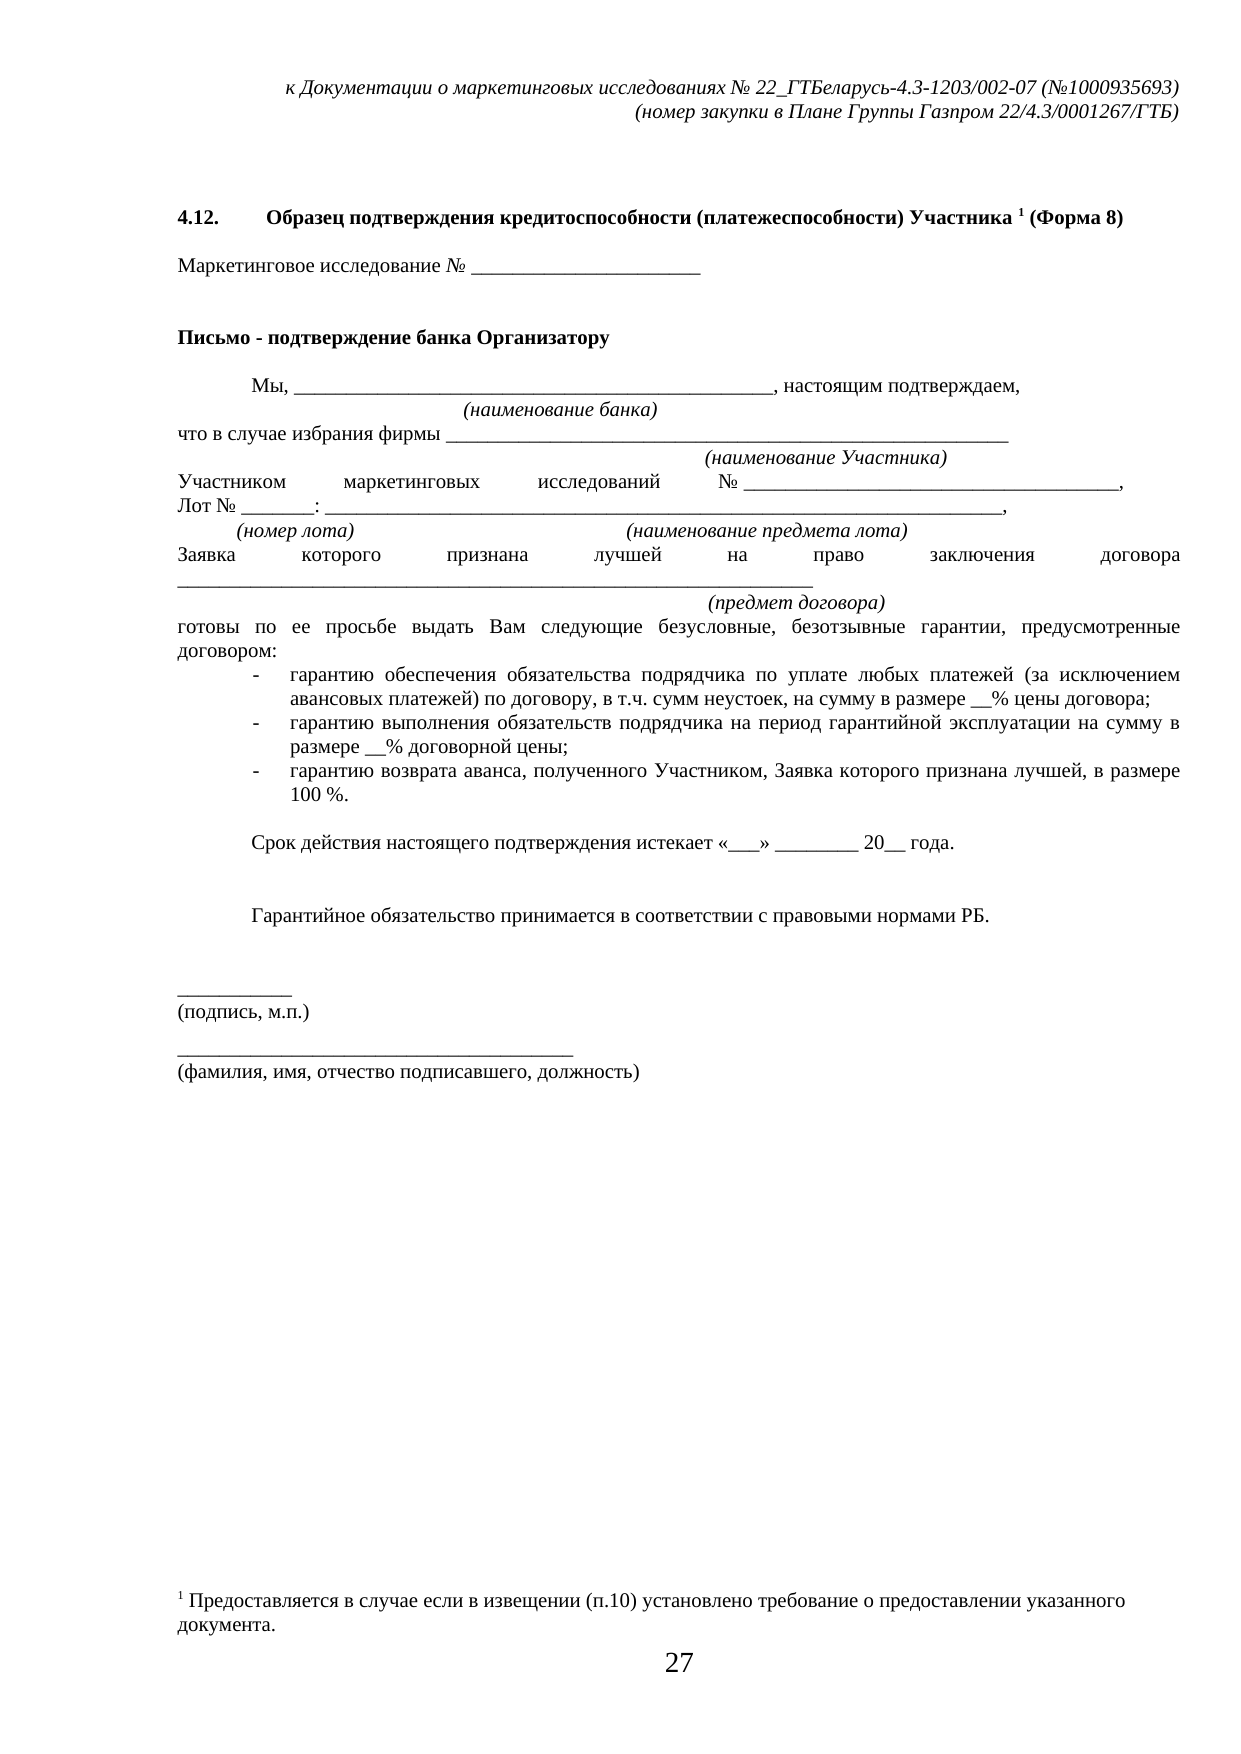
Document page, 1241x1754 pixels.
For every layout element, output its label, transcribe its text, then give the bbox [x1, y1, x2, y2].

text Мы, ______________________________________________, настоящим подтверждаем, [177, 373, 1181, 397]
text что в случае избрания фирмы ______________________________________________________ [177, 421, 1181, 445]
list гарантию возврата аванса, полученного Участником, Заявка которого признана лучшей, в размере 100 %. [252, 758, 1181, 806]
text готовы по ее просьбе выдать Вам следующие безусловные, безотзывные гарантии, предусмотренные договором: [177, 614, 1181, 662]
text (подпись, м.п.) [177, 999, 1181, 1023]
text (наименование банка) [177, 397, 1181, 421]
text Маркетинговое исследование № ______________________ [177, 253, 1181, 277]
text (наименование Участника) [177, 445, 1181, 469]
list гарантию обеспечения обязательства подрядчика по уплате любых платежей (за исключением авансовых платежей) по договору, в т.ч. сумм неустоек, на сумму в размере __% цены договора; [252, 662, 1181, 710]
text Письмо - подтверждение банка Организатору [177, 325, 1181, 349]
text (номер лота) (наименование предмета лота) [177, 517, 1181, 542]
text Участником маркетинговых исследований № ____________________________________, Лот № _______: _________________________________________________________________, [177, 469, 1181, 517]
text Заявка которого признана лучшей на право заключения договора _____________________________________________________________ [177, 542, 1181, 590]
text Гарантийное обязательство принимается в соответствии с правовыми нормами РБ. [177, 902, 1181, 927]
list Образец подтверждения кредитоспособности (платежеспособности) Участника (Форма 8) [177, 205, 1181, 229]
list гарантию выполнения обязательств подрядчика на период гарантийной эксплуатации на сумму в размере __% договорной цены; [252, 710, 1181, 758]
text ______________________________________ [177, 1035, 1181, 1059]
text (фамилия, имя, отчество подписавшего, должность) [177, 1059, 1181, 1083]
text (предмет договора) [177, 590, 1181, 614]
text ___________ [177, 975, 1181, 999]
text Срок действия настоящего подтверждения истекает «___» ________ 20__ года. [177, 830, 1181, 854]
